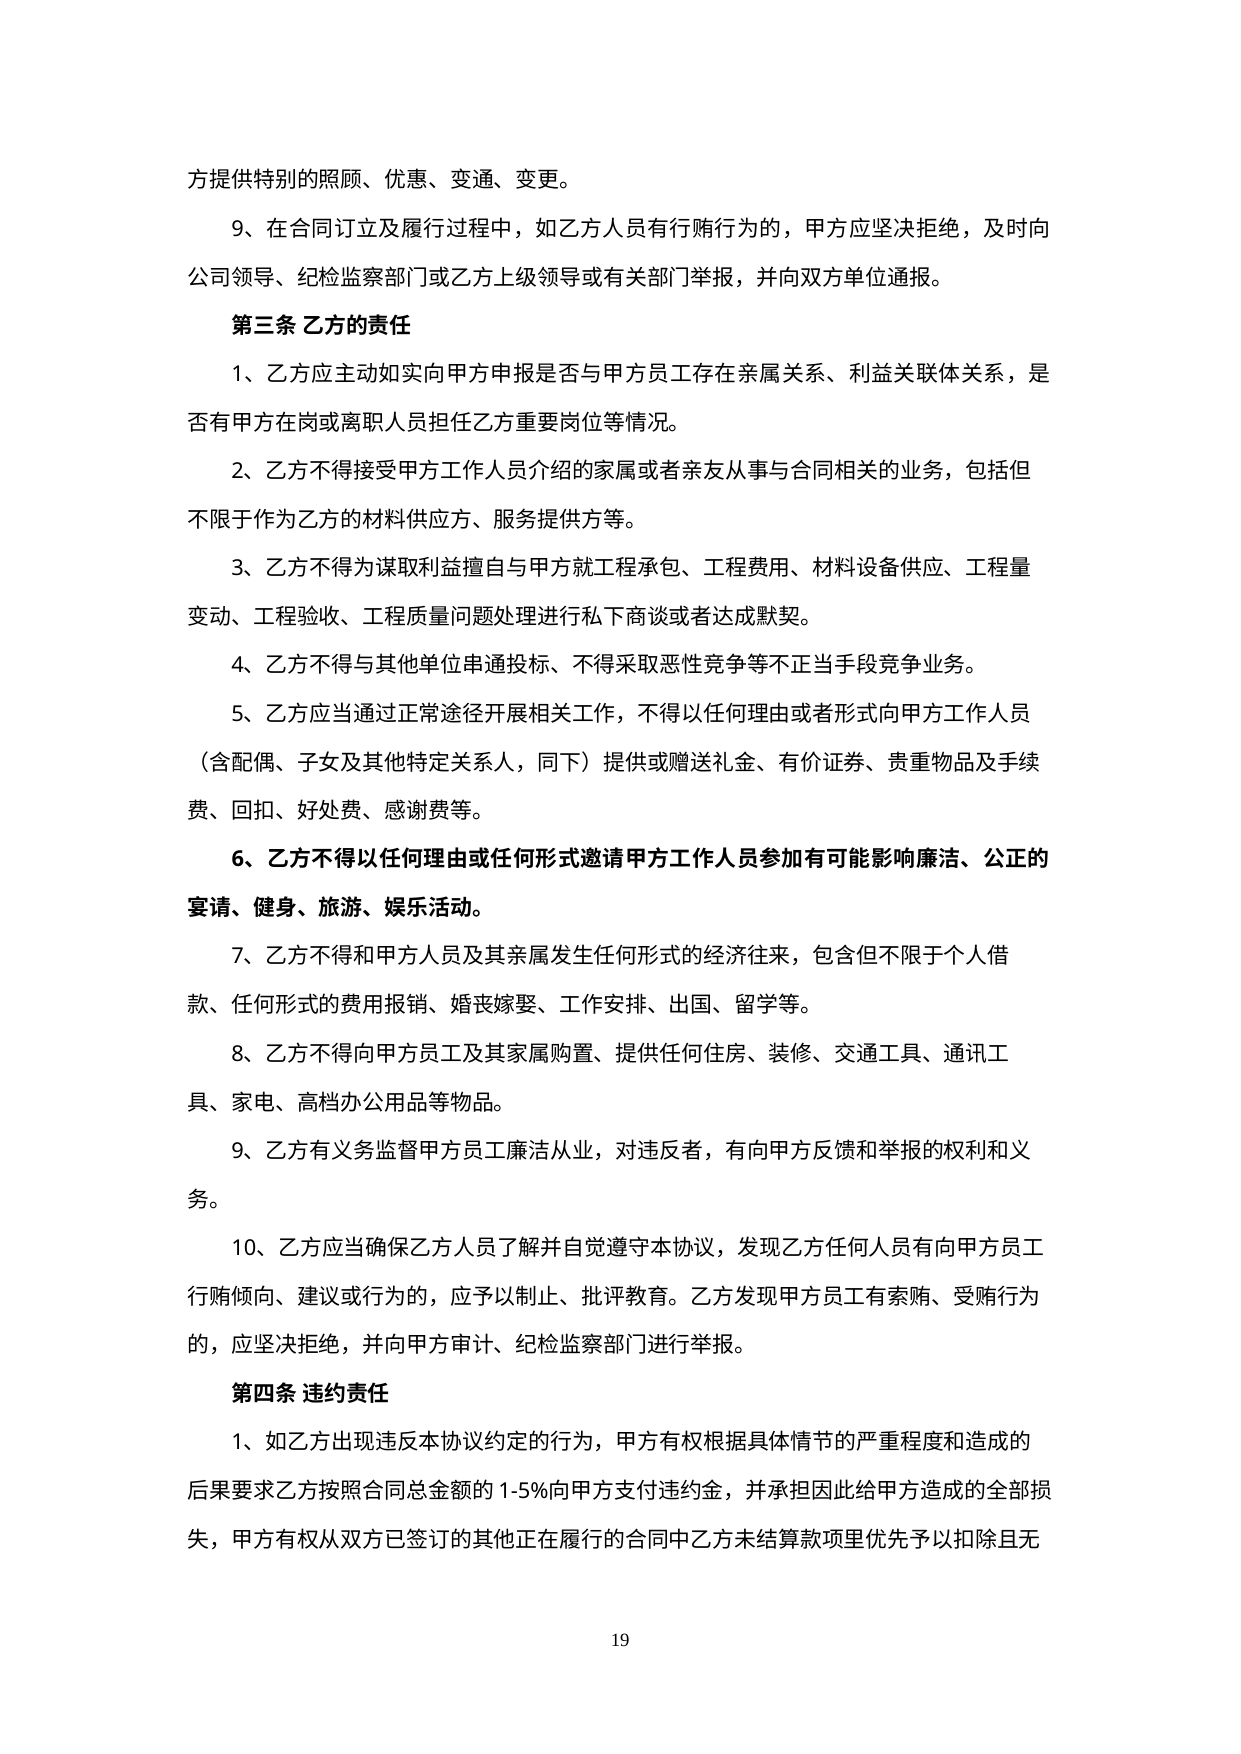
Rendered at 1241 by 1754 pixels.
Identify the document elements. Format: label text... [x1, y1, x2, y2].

text 4、乙方不得与其他单位串通投标、不得采取恶性竞争等不正当手段竞争业务。 [187, 647, 1053, 679]
text 3、乙方不得为谋取利益擅自与甲方就工程承包、工程费用、材料设备供应、工程量变动、工程验收、工程质量问题处理进行私下商谈或者达成默契。 [187, 550, 1053, 631]
text 9、在合同订立及履行过程中，如乙方人员有行贿行为的，甲方应坚决拒绝，及时向公司领导、纪检监察部门或乙方上级领导或有关部门举报，并向双方单位通报。 [187, 210, 1053, 292]
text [187, 1424, 1053, 1554]
text 第三条 乙方的责任 [187, 307, 1053, 340]
text 2、乙方不得接受甲方工作人员介绍的家属或者亲友从事与合同相关的业务，包括但不限于作为乙方的材料供应方、服务提供方等。 [187, 453, 1053, 534]
subtitle 6、乙方不得以任何理由或任何形式邀请甲方工作人员参加有可能影响廉洁、公正的宴请、健身、旅游、娱乐活动。 [187, 841, 1053, 922]
text 5、乙方应当通过正常途径开展相关工作，不得以任何理由或者形式向甲方工作人员（含配偶、子女及其他特定关系人，同下）提供或赠送礼金、有价证券、贵重物品及手续费、回扣、好处费、感谢费等。 [187, 695, 1053, 825]
text 10、乙方应当确保乙方人员了解并自觉遵守本协议，发现乙方任何人员有向甲方员工行贿倾向、建议或行为的，应予以制止、批评教育。乙方发现甲方员工有索贿、受贿行为的，应坚决拒绝，并向甲方审计、纪检监察部门进行举报。 [187, 1229, 1053, 1359]
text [187, 162, 1053, 194]
text 7、乙方不得和甲方人员及其亲属发生任何形式的经济往来，包含但不限于个人借款、任何形式的费用报销、婚丧嫁娶、工作安排、出国、留学等。 [187, 938, 1053, 1019]
text 1、乙方应主动如实向甲方申报是否与甲方员工存在亲属关系、利益关联体关系，是否有甲方在岗或离职人员担任乙方重要岗位等情况。 [187, 356, 1053, 437]
text 9、乙方有义务监督甲方员工廉洁从业，对违反者，有向甲方反馈和举报的权利和义务。 [187, 1132, 1053, 1214]
text 8、乙方不得向甲方员工及其家属购置、提供任何住房、装修、交通工具、通讯工具、家电、高档办公用品等物品。 [187, 1035, 1053, 1117]
text 第四条 违约责任 [187, 1375, 1053, 1408]
